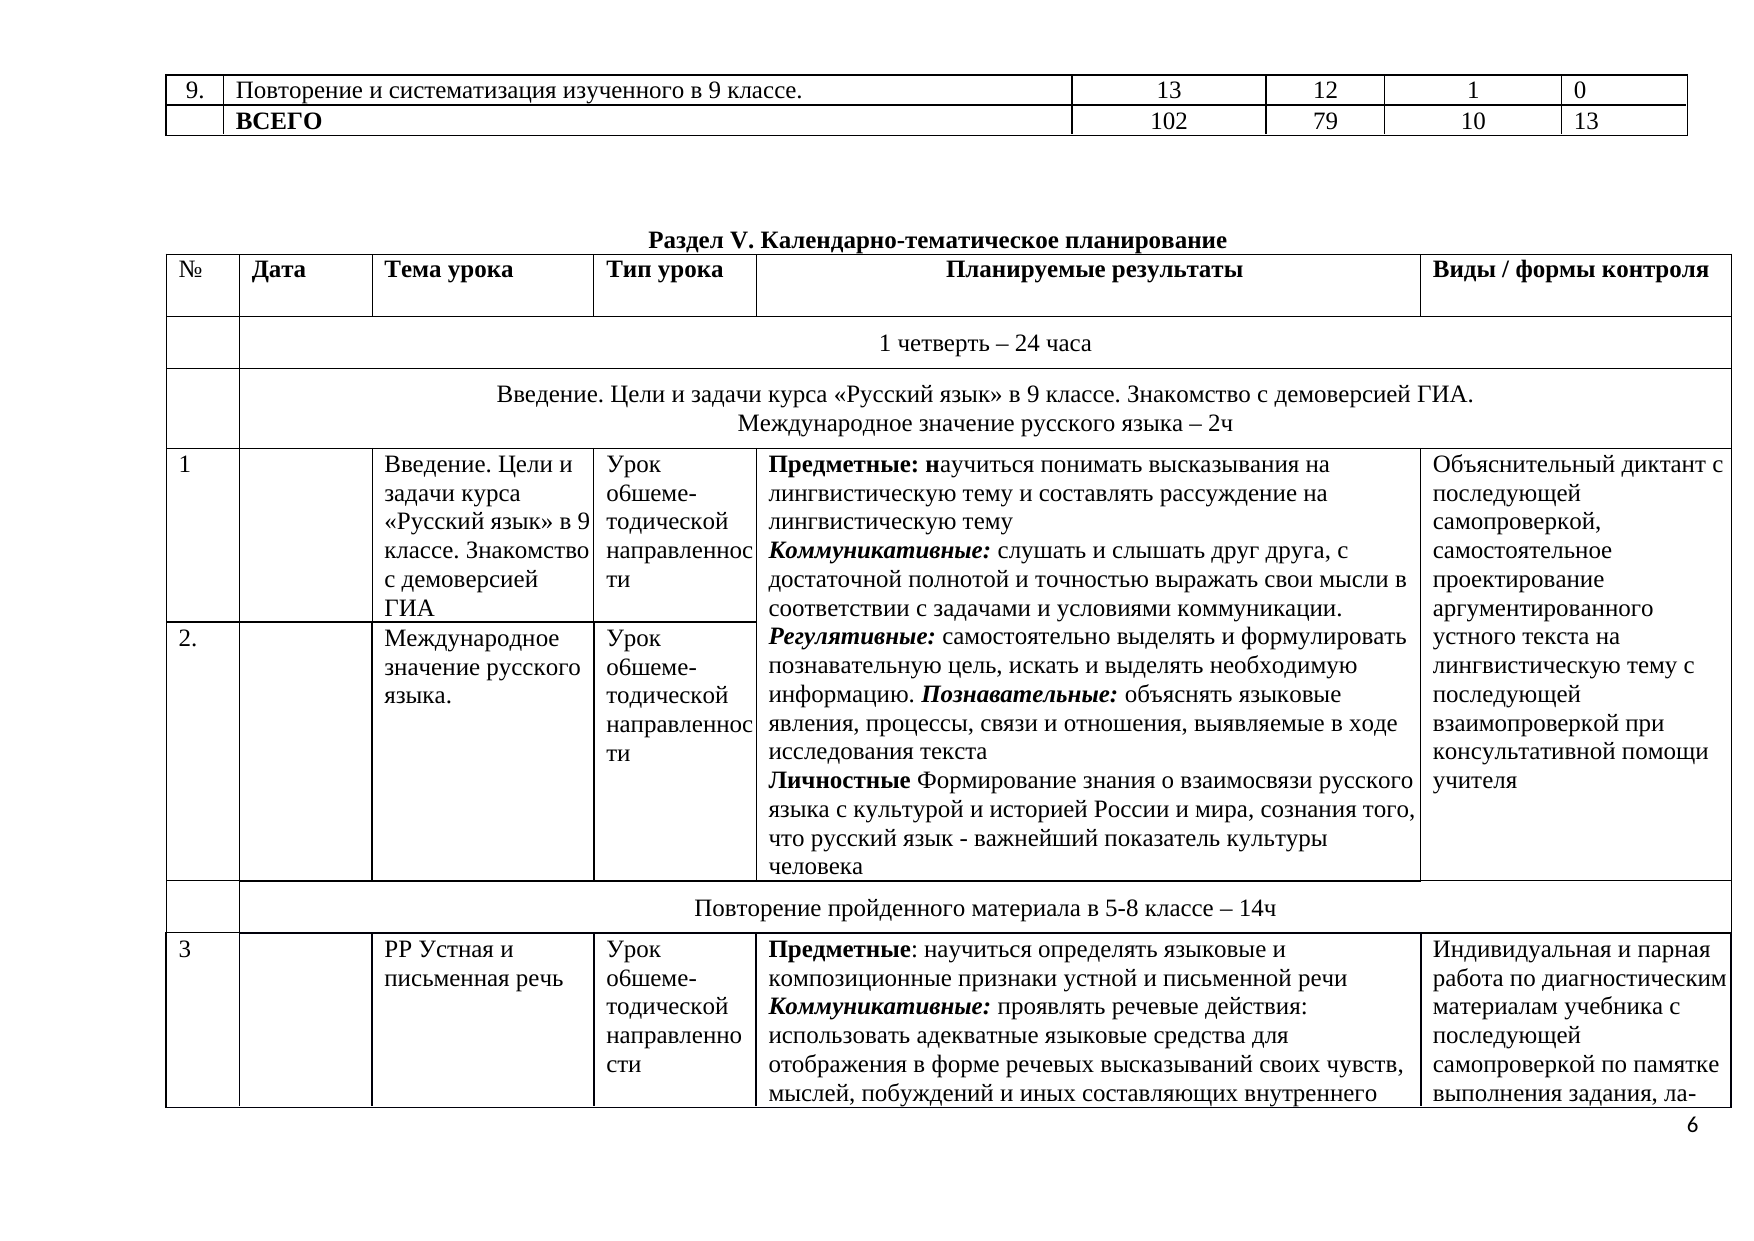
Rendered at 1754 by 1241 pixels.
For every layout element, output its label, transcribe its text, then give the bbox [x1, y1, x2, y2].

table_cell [373, 934, 593, 1106]
table_cell 13 [1073, 76, 1265, 104]
table_cell Урок о6шеме-тодической направленности [594, 449, 756, 621]
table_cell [595, 934, 755, 1106]
table_header Тип урока [594, 255, 756, 316]
table_cell [167, 317, 239, 367]
table_header Планируемые результаты [757, 255, 1420, 316]
table_cell [167, 106, 223, 134]
table_header Дата [240, 255, 372, 316]
table_cell 3 [167, 933, 239, 1106]
table_cell Повторение пройденного материала в 5-8 классе – 14ч [240, 881, 1731, 932]
table_cell 0 [1562, 76, 1687, 104]
table_cell [167, 369, 239, 448]
table_cell Введение. Цели и задачи курса «Русский язык» в 9 классе. Знакомство с демоверсией ГИА. Международное значение русского языка – 2ч [240, 369, 1731, 448]
table_cell Объяснительный диктант с последующей самопроверкой, самостоятельное проектирование аргументированного устного текста на лингвистическую тему с последующей взаимопроверкой при консультативной помощи учителя [1421, 449, 1731, 880]
table_cell 12 [1267, 76, 1384, 104]
table_cell 1 [1385, 76, 1561, 104]
table_header Виды / формы контроля [1421, 255, 1731, 316]
table_cell 13 [1562, 104, 1687, 134]
table_cell ВСЕГО [224, 106, 1071, 134]
table_cell 10 [1385, 106, 1561, 134]
table_cell 2. [167, 623, 239, 880]
table_cell [240, 934, 371, 1106]
table_cell 9. [167, 76, 223, 104]
table_header № [167, 255, 239, 316]
table_cell [167, 881, 239, 932]
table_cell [757, 934, 1420, 1106]
table_cell 1 четверть – 24 часа [240, 317, 1731, 367]
table_cell Предметные: научиться понимать высказывания на лингвистическую тему и составлять рассуждение на лингвистическую тему Коммуникативные: слушать и слышать друг друга, с достаточной полнотой и точностью выражать свои мысли в соответствии с задачами и условиями коммуникации. Регулятивные: самостоятельно выделять и формулировать познавательную цель, искать и выделять необходимую информацию. Познавательные: объяснять языковые явления, процессы, связи и отношения, выявляемые в ходе исследования текста Личностные Формирование знания о взаимосвязи русского языка с культурой и историей России и мира, сознания того, что русский язык - важнейший показатель культуры человека [757, 449, 1420, 880]
table_cell [240, 449, 372, 621]
table_cell Введение. Цели и задачи курса «Русский язык» в 9 классе. Знакомство с демоверсией ГИА [373, 449, 593, 621]
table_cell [1422, 934, 1730, 1106]
table_cell Международное значение русского языка. [373, 623, 593, 880]
table_cell Повторение и систематизация изученного в 9 классе. [224, 76, 1071, 104]
table_cell 1 [167, 449, 239, 621]
table_cell [240, 623, 371, 880]
table_cell 102 [1073, 106, 1265, 134]
table_cell 79 [1267, 106, 1384, 134]
table_cell Урок о6шеме-тодической направленности [595, 623, 756, 880]
table_header Тема урока [373, 255, 593, 316]
text Раздел V. Календарно-тематическое планирование [177, 225, 1698, 253]
